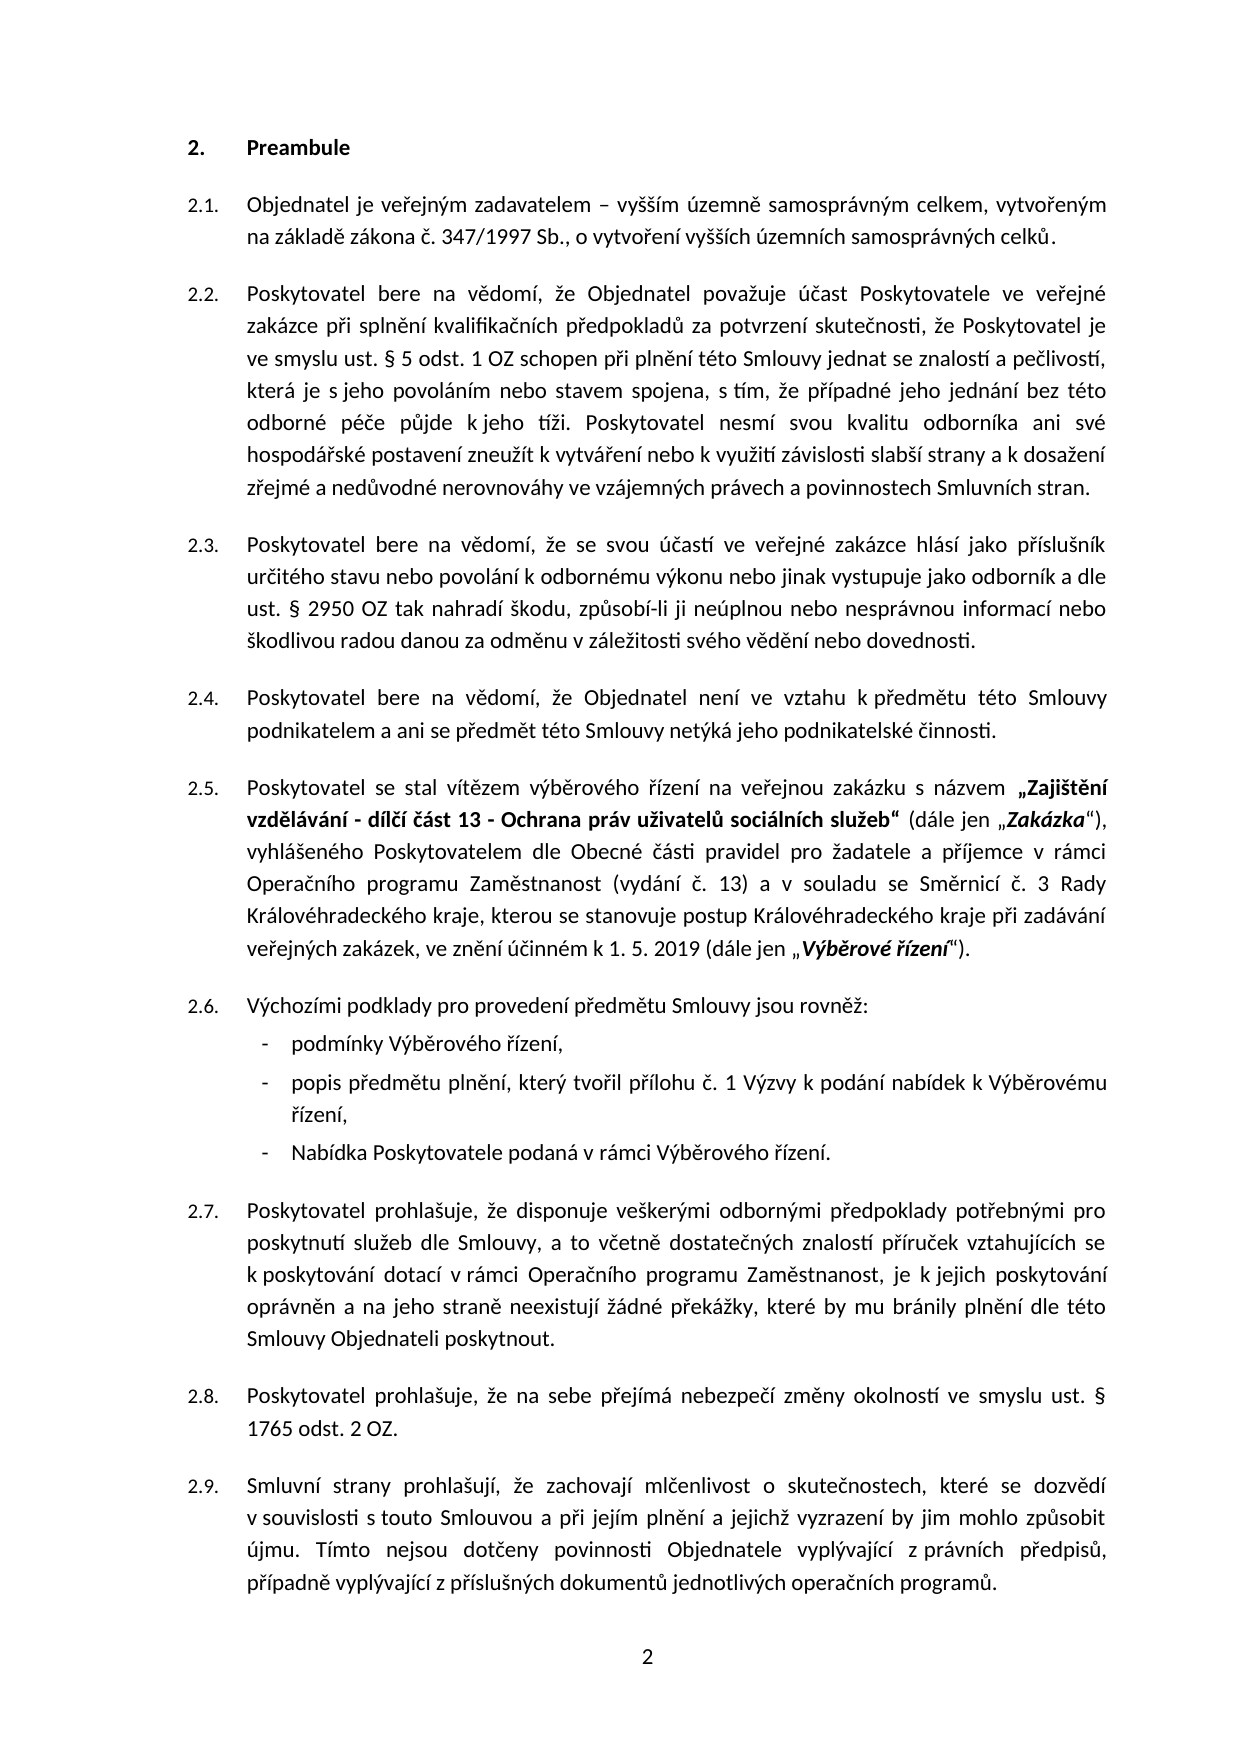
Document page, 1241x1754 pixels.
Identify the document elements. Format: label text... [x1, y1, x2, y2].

subtitle Poskytovatel prohlašuje, že na sebe přejímá nebezpečí změny okolností ve smyslu ust. § 1765 odst. 2 OZ. [187, 1382, 1107, 1442]
subtitle Výchozími podklady pro provedení předmětu Smlouvy jsou rovněž: [187, 991, 1107, 1019]
subtitle Preambule [187, 133, 1107, 161]
subtitle Objednatel je veřejným zadavatelem – vyšším územně samosprávným celkem, vytvořeným na základě zákona č. 347/1997 Sb., o vytvoření vyšších územních samosprávných celků. [187, 190, 1107, 250]
subtitle Poskytovatel bere na vědomí, že se svou účastí ve veřejné zakázce hlásí jako příslušník určitého stavu nebo povolání k odbornému výkonu nebo jinak vystupuje jako odborník a dle ust. § 2950 OZ tak nahradí škodu, způsobí-li ji neúplnou nebo nesprávnou informací nebo škodlivou radou danou za odměnu v záležitosti svého vědění nebo dovednosti. [187, 530, 1107, 654]
subtitle Poskytovatel bere na vědomí, že Objednatel považuje účast Poskytovatele ve veřejné zakázce při splnění kvalifikačních předpokladů za potvrzení skutečnosti, že Poskytovatel je ve smyslu ust. § 5 odst. 1 OZ schopen při plnění této Smlouvy jednat se znalostí a pečlivostí, která je s jeho povoláním nebo stavem spojena, s tím, že případné jeho jednání bez této odborné péče půjde k jeho tíži. Poskytovatel nesmí svou kvalitu odborníka ani své hospodářské postavení zneužít k vytváření nebo k využití závislosti slabší strany a k dosažení zřejmé a nedůvodné nerovnováhy ve vzájemných právech a povinnostech Smluvních stran. [187, 279, 1107, 501]
list popis předmětu plnění, který tvořil přílohu č. 1 Výzvy k podání nabídek k Výběrovému řízení, [261, 1068, 1107, 1128]
subtitle Poskytovatel se stal vítězem výběrového řízení na veřejnou zakázku s názvem „Zajištění vzdělávání - dílčí část 13 - Ochrana práv uživatelů sociálních služeb“ (dále jen „Zakázka“), vyhlášeného Poskytovatelem dle Obecné části pravidel pro žadatele a příjemce v rámci Operačního programu Zaměstnanost (vydání č. 13) a v souladu se Směrnicí č. 3 Rady Královéhradeckého kraje, kterou se stanovuje postup Královéhradeckého kraje při zadávání veřejných zakázek, ve znění účinném k 1. 5. 2019 (dále jen „Výběrové řízení“). [187, 773, 1107, 962]
subtitle Poskytovatel prohlašuje, že disponuje veškerými odbornými předpoklady potřebnými pro poskytnutí služeb dle Smlouvy, a to včetně dostatečných znalostí příruček vztahujících se k poskytování dotací v rámci Operačního programu Zaměstnanost, je k jejich poskytování oprávněn a na jeho straně neexistují žádné překážky, které by mu bránily plnění dle této Smlouvy Objednateli poskytnout. [187, 1196, 1107, 1352]
subtitle Smluvní strany prohlašují, že zachovají mlčenlivost o skutečnostech, které se dozvědí v souvislosti s touto Smlouvou a při jejím plnění a jejichž vyzrazení by jim mohlo způsobit újmu. Tímto nejsou dotčeny povinnosti Objednatele vyplývající z právních předpisů, případně vyplývající z příslušných dokumentů jednotlivých operačních programů. [187, 1471, 1107, 1596]
subtitle Poskytovatel bere na vědomí, že Objednatel není ve vztahu k předmětu této Smlouvy podnikatelem a ani se předmět této Smlouvy netýká jeho podnikatelské činnosti. [187, 683, 1107, 744]
list Nabídka Poskytovatele podaná v rámci Výběrového řízení. [261, 1138, 1107, 1167]
list podmínky Výběrového řízení, [261, 1029, 1107, 1057]
